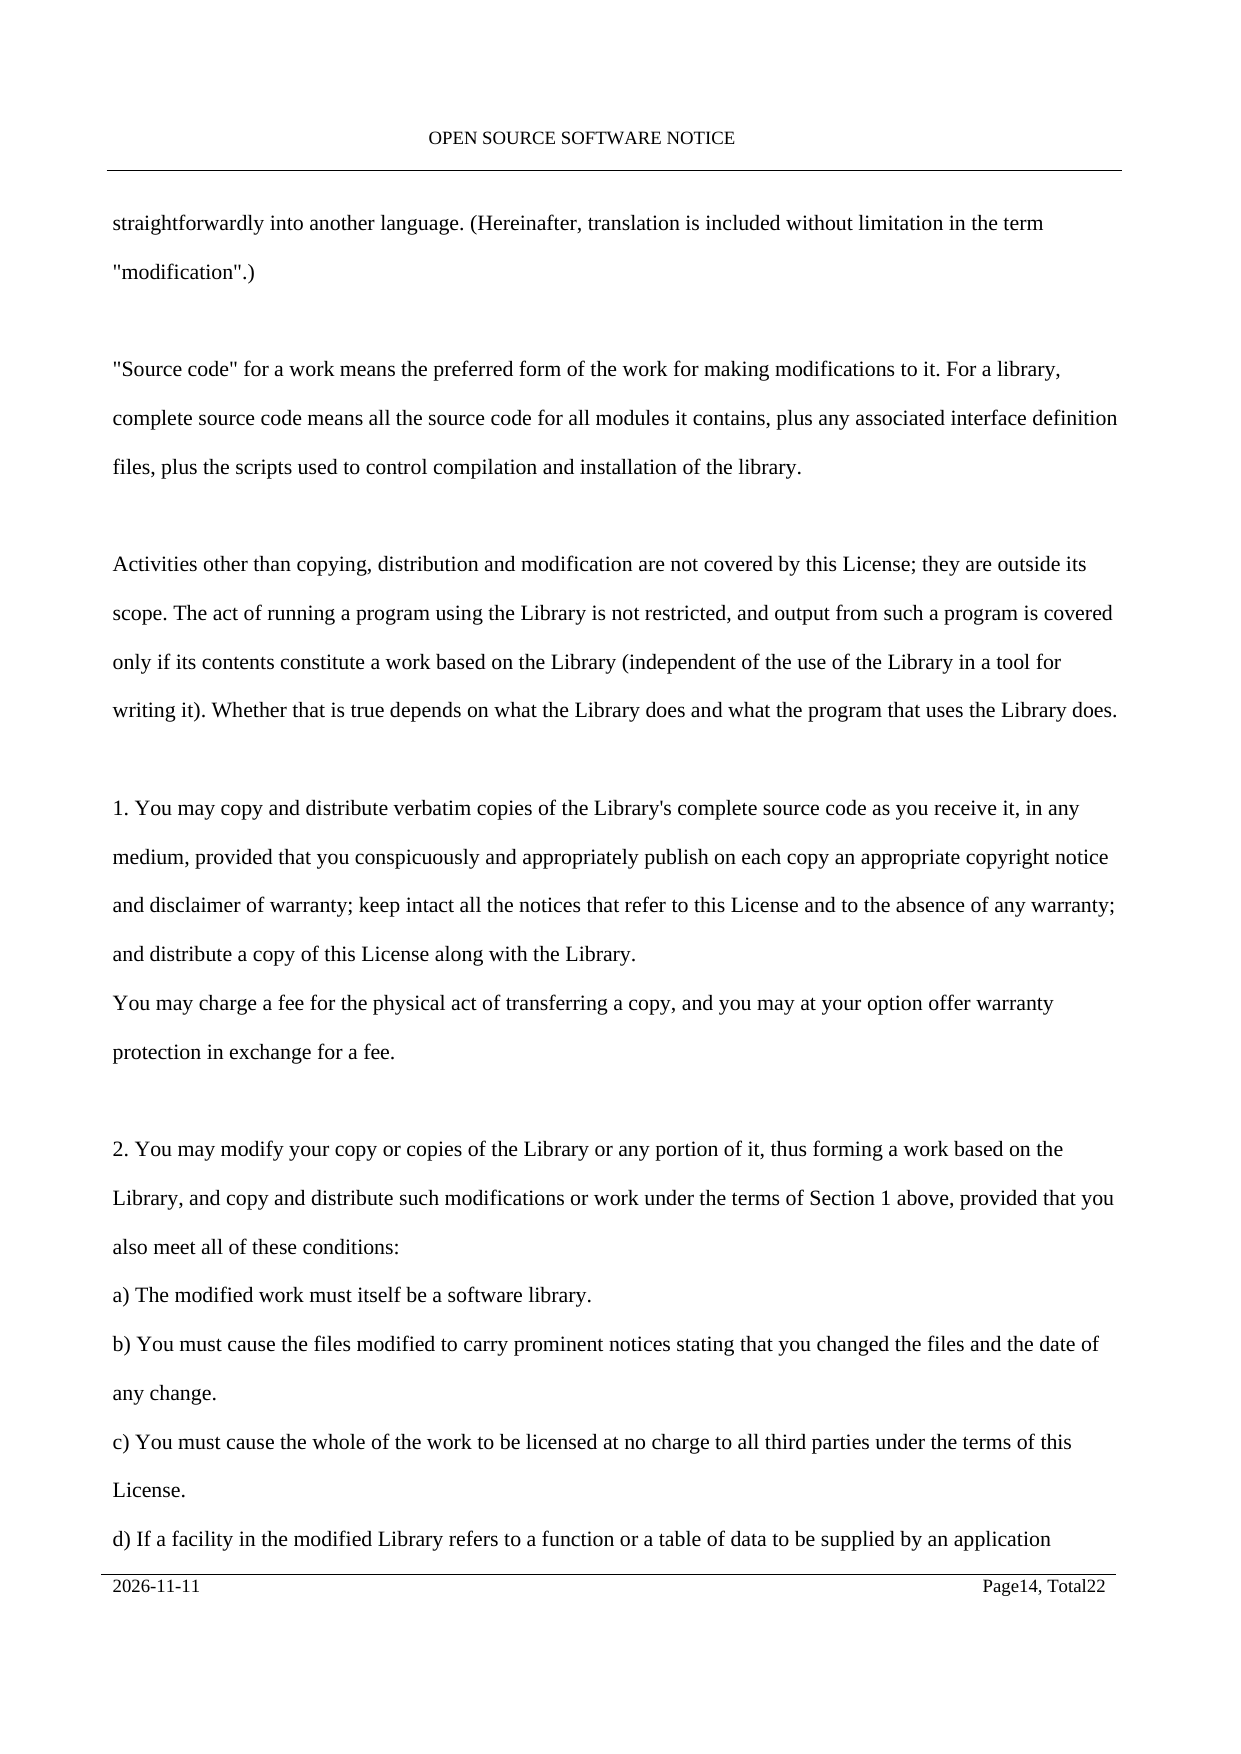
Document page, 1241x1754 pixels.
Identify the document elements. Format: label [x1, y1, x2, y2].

text [112, 206, 1128, 1555]
